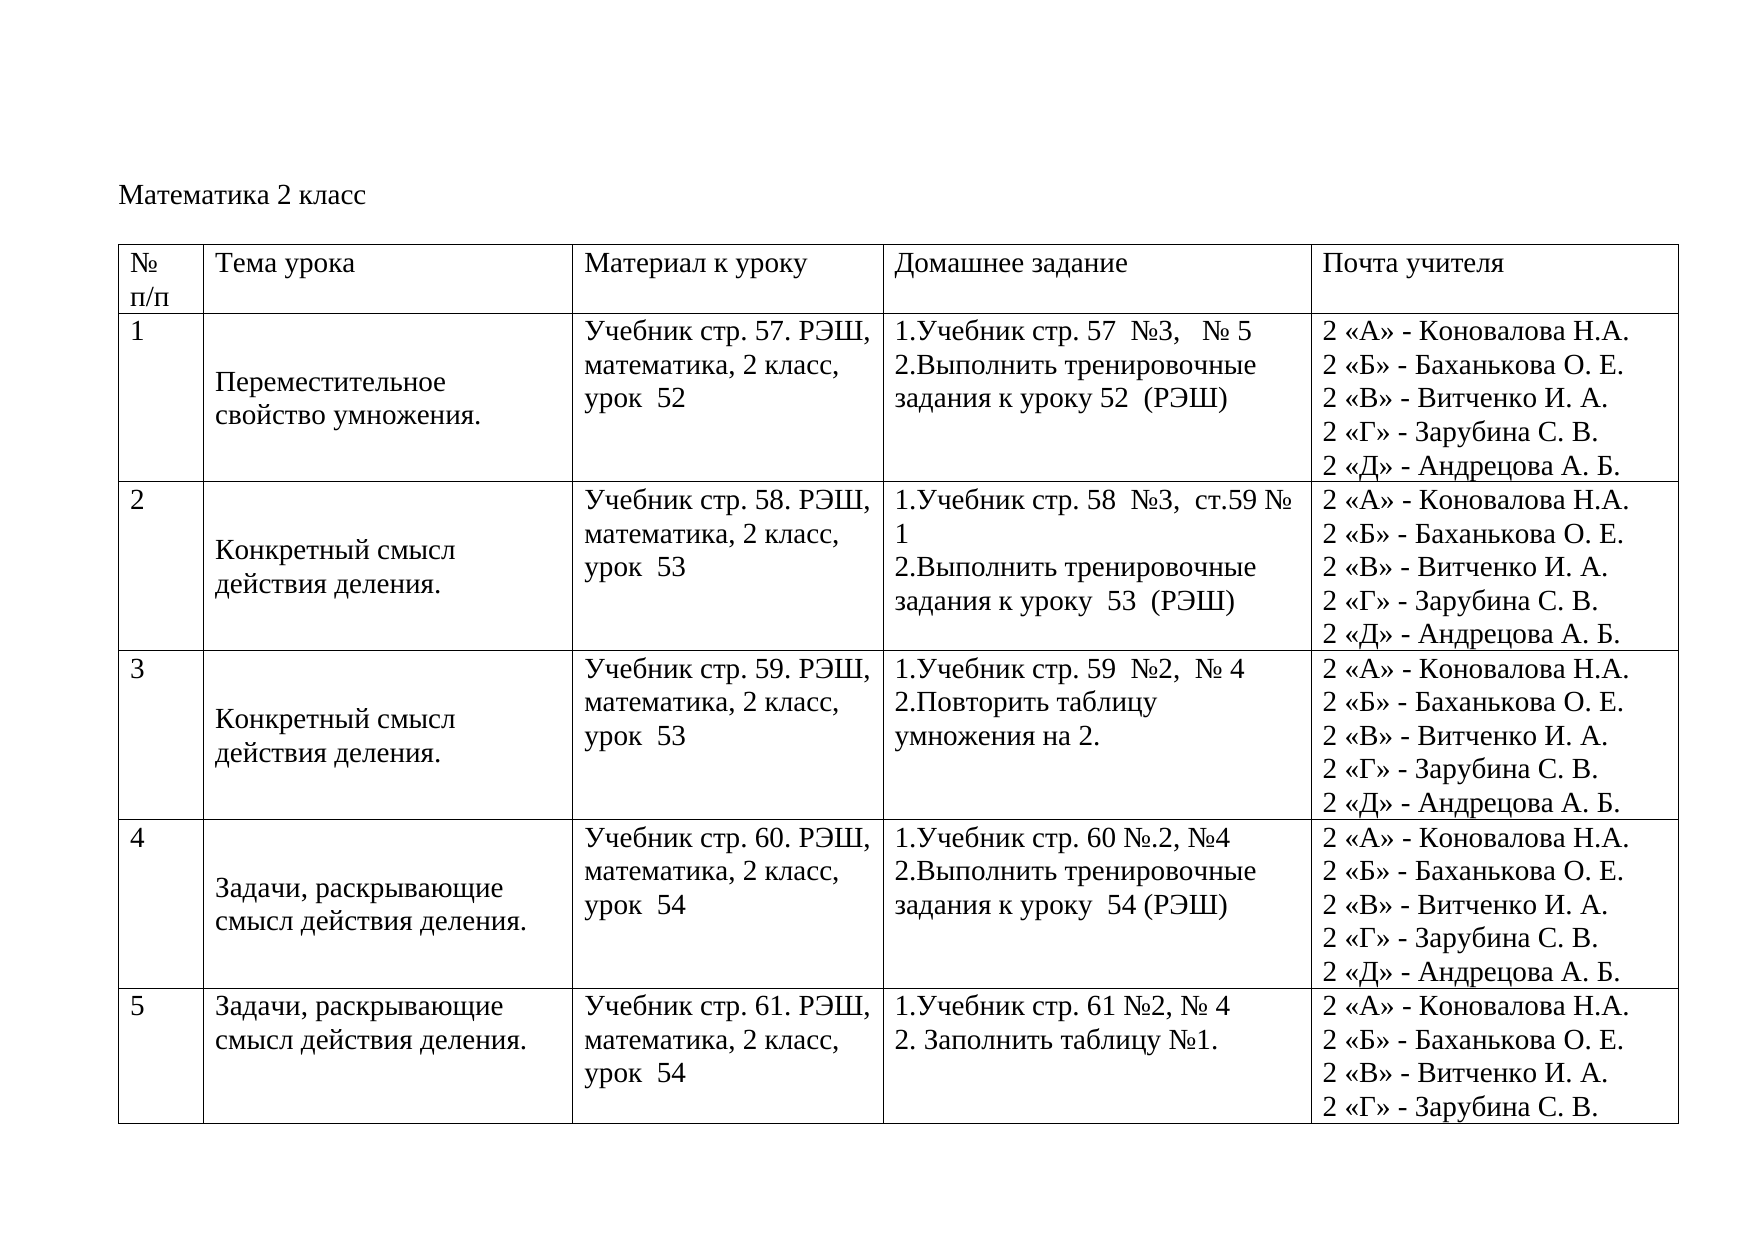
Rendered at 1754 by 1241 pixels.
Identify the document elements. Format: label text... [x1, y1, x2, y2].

table_cell 2 «А» - Коновалова Н.А. 2 «Б» - Баханькова О. Е. 2 «В» - Витченко И. А. 2 «Г» - Зарубина С. В. 2 «Д» - Андрецова А. Б. [1312, 820, 1678, 987]
table_cell 5 [119, 989, 203, 1123]
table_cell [884, 989, 1311, 1123]
table_cell 2 «А» - Коновалова Н.А. 2 «Б» - Баханькова О. Е. 2 «В» - Витченко И. А. 2 «Г» - Зарубина С. В. 2 «Д» - Андрецова А. Б. [1312, 314, 1678, 481]
table_header Почта учителя [1312, 245, 1678, 312]
table_cell 2 [119, 482, 203, 650]
table_cell 3 [119, 651, 203, 819]
table_cell 4 [119, 820, 203, 987]
table_cell 1 [119, 314, 203, 481]
table_header Материал к уроку [573, 245, 883, 312]
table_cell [204, 989, 572, 1123]
table_cell 1.Учебник стр. 59 №2, № 4 2.Повторить таблицу умножения на 2. [884, 651, 1311, 819]
table_cell 1.Учебник стр. 60 №.2, №4 2.Выполнить тренировочные задания к уроку 54 (РЭШ) [884, 820, 1311, 987]
table_header № п/п [119, 245, 203, 312]
table_header Домашнее задание [884, 245, 1311, 312]
table_cell Переместительное свойство умножения. [204, 314, 572, 481]
table_cell Учебник стр. 59. РЭШ, математика, 2 класс, урок 53 [573, 651, 883, 819]
table_cell 2 «А» - Коновалова Н.А. 2 «Б» - Баханькова О. Е. 2 «В» - Витченко И. А. 2 «Г» - Зарубина С. В. 2 «Д» - Андрецова А. Б. [1312, 651, 1678, 819]
table_cell Конкретный смысл действия деления. [204, 482, 572, 650]
table_cell 1.Учебник стр. 58 №3, ст.59 № 1 2.Выполнить тренировочные задания к уроку 53 (РЭШ) [884, 482, 1311, 650]
text Математика 2 класс [118, 177, 1636, 211]
table_cell Учебник стр. 58. РЭШ, математика, 2 класс, урок 53 [573, 482, 883, 650]
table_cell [1312, 989, 1678, 1123]
table_cell 2 «А» - Коновалова Н.А. 2 «Б» - Баханькова О. Е. 2 «В» - Витченко И. А. 2 «Г» - Зарубина С. В. 2 «Д» - Андрецова А. Б. [1312, 482, 1678, 650]
table_header Тема урока [204, 245, 572, 312]
table_cell Задачи, раскрывающие смысл действия деления. [204, 820, 572, 987]
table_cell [573, 989, 883, 1123]
table_cell Конкретный смысл действия деления. [204, 651, 572, 819]
table_cell 1.Учебник стр. 57 №3, № 5 2.Выполнить тренировочные задания к уроку 52 (РЭШ) [884, 314, 1311, 481]
table_cell Учебник стр. 60. РЭШ, математика, 2 класс, урок 54 [573, 820, 883, 987]
table_cell Учебник стр. 57. РЭШ, математика, 2 класс, урок 52 [573, 314, 883, 481]
